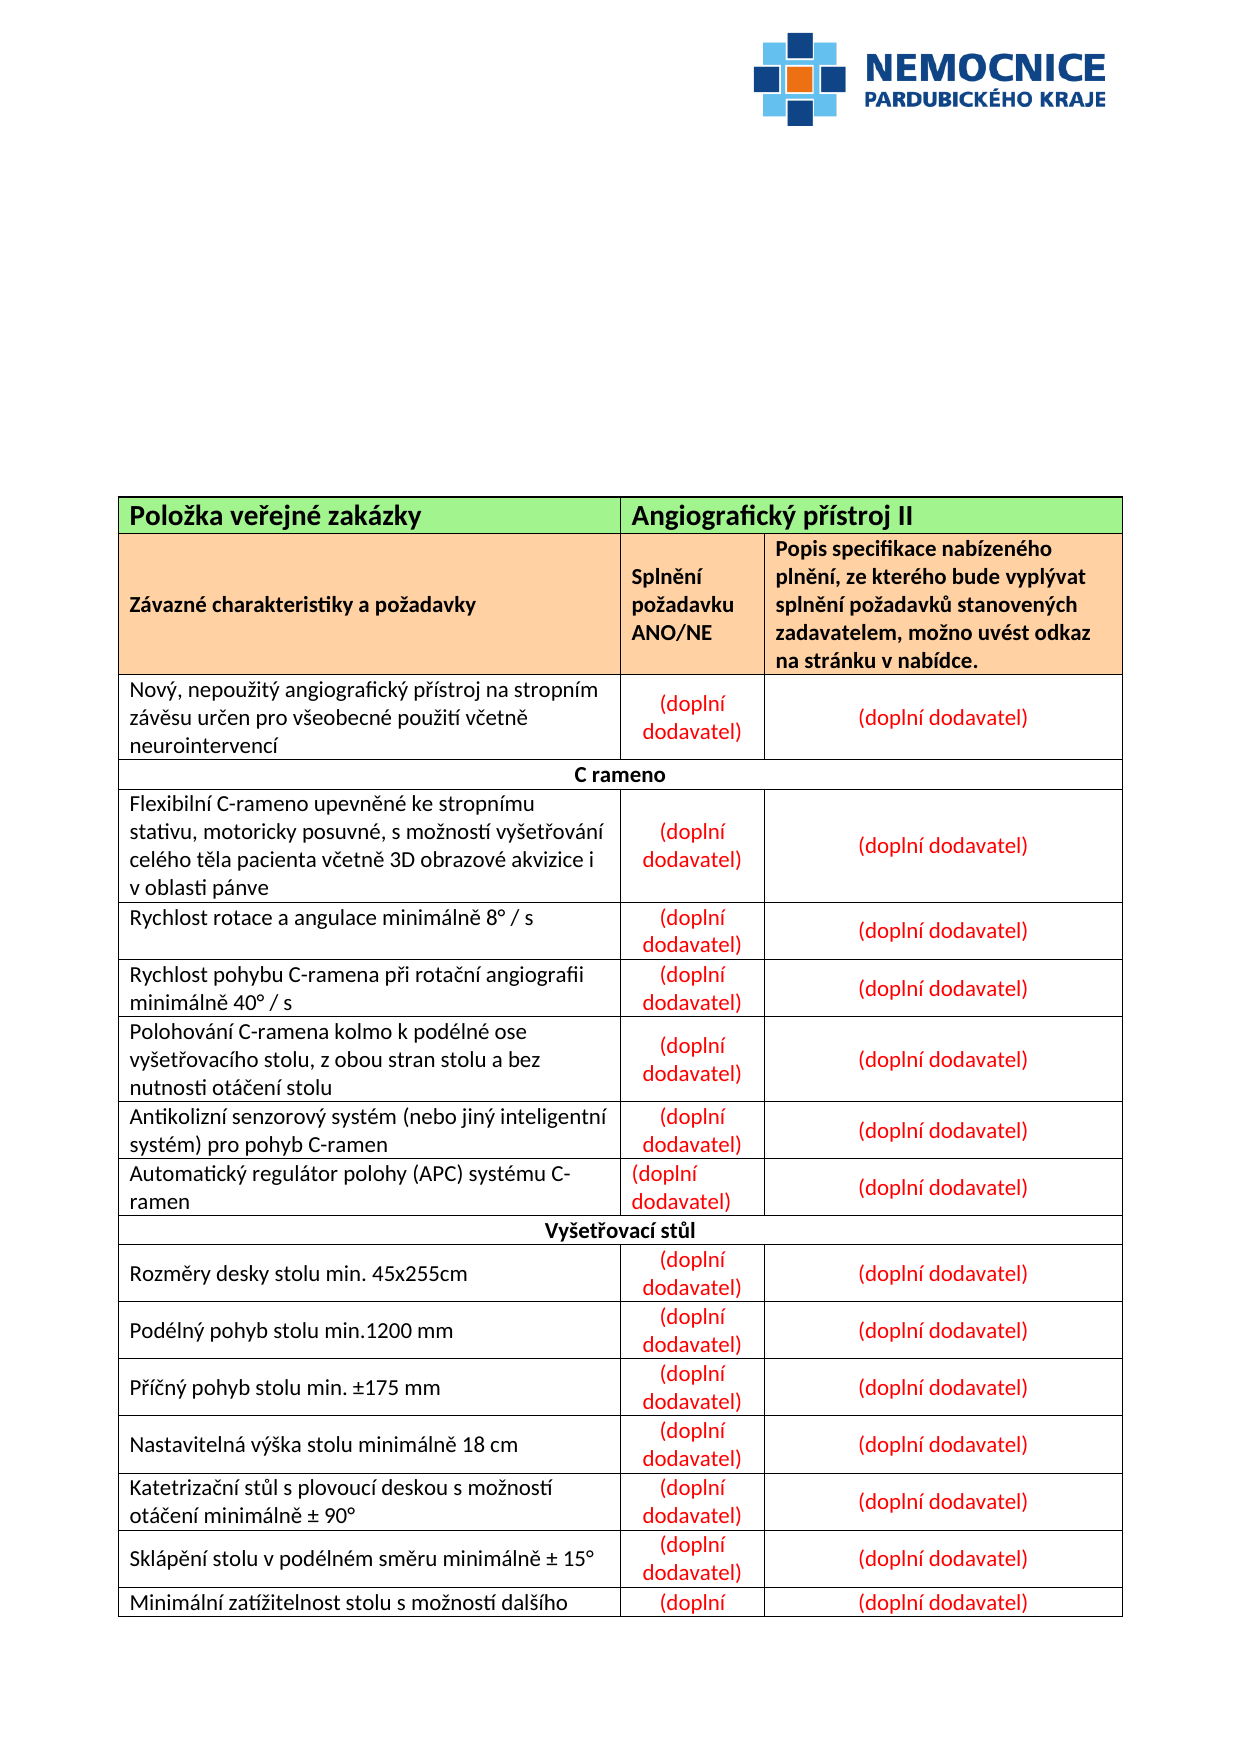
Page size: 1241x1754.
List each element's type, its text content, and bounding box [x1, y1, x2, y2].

table_header Položka veřejné zakázky [119, 498, 620, 533]
table_cell (doplní dodavatel) [765, 1102, 1122, 1158]
table_cell (doplní dodavatel) [765, 1531, 1122, 1587]
table_cell Polohování C-ramena kolmo k podélné ose vyšetřovacího stolu, z obou stran stolu a bez nutnosti otáčení stolu [119, 1017, 620, 1101]
table_cell Rozměry desky stolu min. 45x255cm [119, 1245, 620, 1301]
table_cell (doplní dodavatel) [621, 1416, 764, 1472]
table_header Angiografický přístroj II [621, 498, 1122, 533]
table_cell (doplní dodavatel) [621, 960, 764, 1016]
table_cell (doplní dodavatel) [765, 1245, 1122, 1301]
table_cell Příčný pohyb stolu min. ±175 mm [119, 1359, 620, 1415]
table_cell Rychlost rotace a angulace minimálně 8° / s [119, 903, 620, 959]
table_cell (doplní dodavatel) [621, 1588, 764, 1616]
table_cell (doplní dodavatel) [765, 1159, 1122, 1215]
table_cell Automatický regulátor polohy (APC) systému C-ramen [119, 1159, 620, 1215]
table_cell (doplní dodavatel) [765, 1588, 1122, 1616]
table_cell (doplní dodavatel) [621, 1245, 764, 1301]
table_cell Flexibilní C-rameno upevněné ke stropnímu stativu, motoricky posuvné, s možností vyšetřování celého těla pacienta včetně 3D obrazové akvizice i v oblasti pánve [119, 790, 620, 902]
table_cell (doplní dodavatel) [765, 1302, 1122, 1358]
table_cell (doplní dodavatel) [621, 1359, 764, 1415]
table_cell (doplní dodavatel) [765, 790, 1122, 902]
table_cell (doplní dodavatel) [621, 790, 764, 902]
table_cell Nový, nepoužitý angiografický přístroj na stropním závěsu určen pro všeobecné použití včetně neurointervencí [119, 675, 620, 759]
table_cell (doplní dodavatel) [621, 1531, 764, 1587]
table_cell (doplní dodavatel) [621, 1474, 764, 1529]
table_cell Rychlost pohybu C-ramena při rotační angiografii minimálně 40° / s [119, 960, 620, 1016]
table_cell Splnění požadavku ANO/NE [621, 534, 764, 674]
table_cell (doplní dodavatel) [621, 1302, 764, 1358]
table_cell Popis specifikace nabízeného plnění, ze kterého bude vyplývat splnění požadavků stanovených zadavatelem, možno uvést odkaz na stránku v nabídce. [765, 534, 1122, 674]
table_cell (doplní dodavatel) [621, 675, 764, 759]
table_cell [119, 1588, 620, 1616]
table_cell (doplní dodavatel) [765, 675, 1122, 759]
table_cell (doplní dodavatel) [765, 960, 1122, 1016]
table_cell Katetrizační stůl s plovoucí deskou s možností otáčení minimálně ± 90° [119, 1474, 620, 1529]
table_cell Podélný pohyb stolu min.1200 mm [119, 1302, 620, 1358]
table_cell Vyšetřovací stůl [119, 1216, 1122, 1244]
table_cell (doplní dodavatel) [621, 1102, 764, 1158]
table_cell (doplní dodavatel) [765, 1017, 1122, 1101]
table_cell Antikolizní senzorový systém (nebo jiný inteligentní systém) pro pohyb C-ramen [119, 1102, 620, 1158]
table_cell (doplní dodavatel) [765, 1416, 1122, 1472]
table_cell (doplní dodavatel) [621, 903, 764, 959]
table_cell Závazné charakteristiky a požadavky [119, 534, 620, 674]
table_cell (doplní dodavatel) [621, 1017, 764, 1101]
table_cell (doplní dodavatel) [765, 1474, 1122, 1529]
table_cell (doplní dodavatel) [765, 903, 1122, 959]
table_cell (doplní dodavatel) [621, 1159, 764, 1215]
table_cell (doplní dodavatel) [765, 1359, 1122, 1415]
picture [752, 32, 1106, 127]
table_cell C rameno [119, 760, 1122, 788]
table_cell Sklápění stolu v podélném směru minimálně ± 15° [119, 1531, 620, 1587]
table_cell Nastavitelná výška stolu minimálně 18 cm [119, 1416, 620, 1472]
